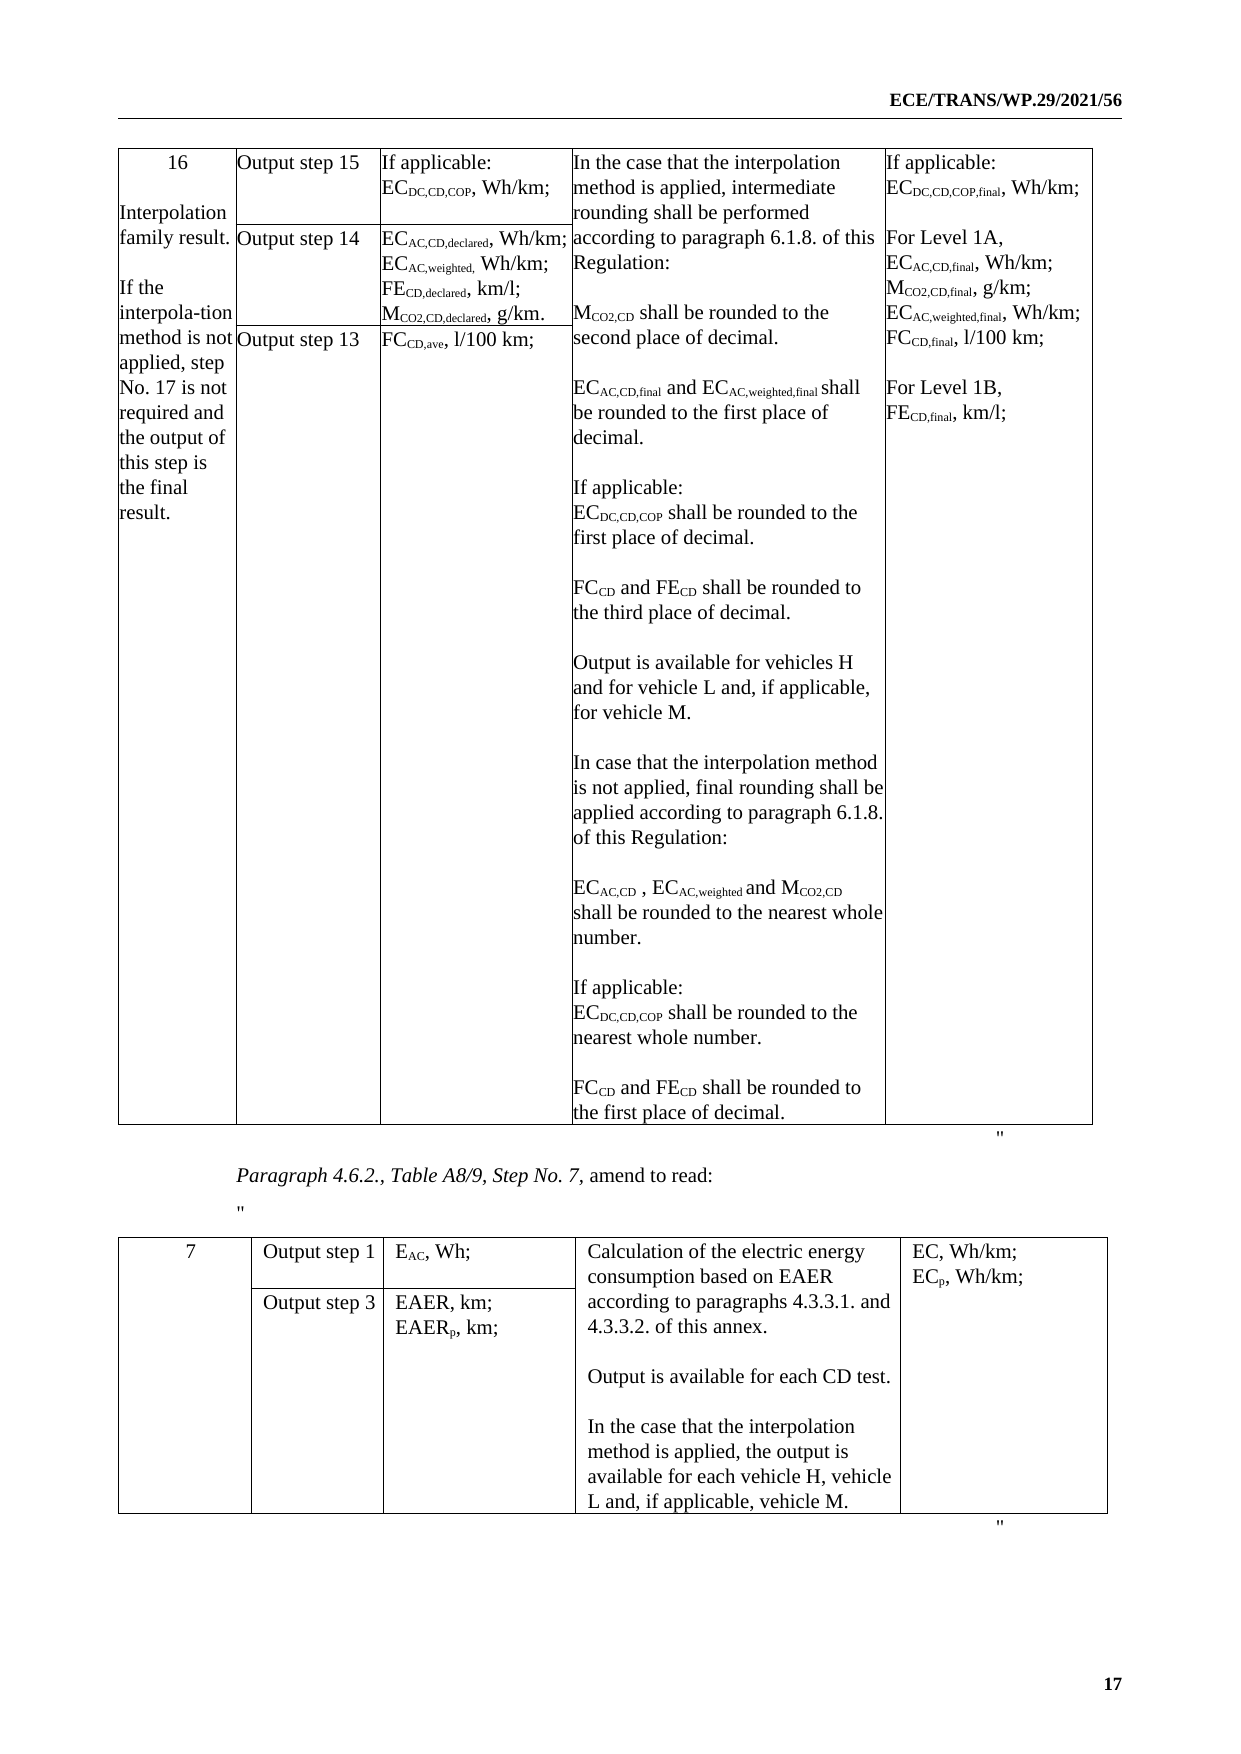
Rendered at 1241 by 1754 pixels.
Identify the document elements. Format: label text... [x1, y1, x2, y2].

table_header If applicable: ECDC,CD,COP, Wh/km; [381, 149, 572, 224]
table_header Output step 1 [252, 1238, 383, 1288]
table_header 16 Interpolation family result. If the interpola-tion method is not applied, step No. 17 is not required and the output of this step is the final result. [119, 149, 236, 1124]
text Paragraph 4.6.2., Table A8/9, Step No. 7, amend to read: [236, 1162, 1004, 1187]
table_cell Output step 3 [252, 1289, 383, 1513]
text " [236, 1125, 1004, 1150]
table_header EC, Wh/km; ECp, Wh/km; [901, 1238, 1107, 1513]
table_header If applicable: ECDC,CD,COP,final, Wh/km; For Level 1A, ECAC,CD,final, Wh/km; MCO2,CD,final, g/km; ECAC,weighted,final, Wh/km; FCCD,final, l/100 km; For Level 1B, FECD,final, km/l; [886, 149, 1092, 1124]
table_cell Output step 13 [237, 326, 380, 1124]
table_cell ECAC,CD,declared, Wh/km; ECAC,weighted, Wh/km; FECD,declared, km/l; MCO2,CD,declared, g/km. [381, 225, 572, 325]
text " [236, 1200, 1004, 1225]
table_cell Output step 14 [237, 225, 380, 325]
table_header Output step 15 [237, 149, 380, 224]
table_cell FCCD,ave, l/100 km; [381, 326, 572, 1124]
text " [236, 1514, 1004, 1539]
table_header In the case that the interpolation method is applied, intermediate rounding shall be performed according to paragraph 6.1.8. of this Regulation: MCO2,CD shall be rounded to the second place of decimal. ECAC,CD,final and ECAC,weighted,final shall be rounded to the first place of decimal. If applicable: ECDC,CD,COP shall be rounded to the first place of decimal. FCCD and FECD shall be rounded to the third place of decimal. Output is available for vehicles H and for vehicle L and, if applicable, for vehicle M. In case that the interpolation method is not applied, final rounding shall be applied according to paragraph 6.1.8. of this Regulation: ECAC,CD , ECAC,weighted and MCO2,CD shall be rounded to the nearest whole number. If applicable: ECDC,CD,COP shall be rounded to the nearest whole number. FCCD and FECD shall be rounded to the first place of decimal. [573, 149, 885, 1124]
table_cell EAER, km; EAERp, km; [384, 1289, 575, 1513]
table_header 7 [119, 1238, 251, 1513]
table_header EAC, Wh; [384, 1238, 575, 1288]
